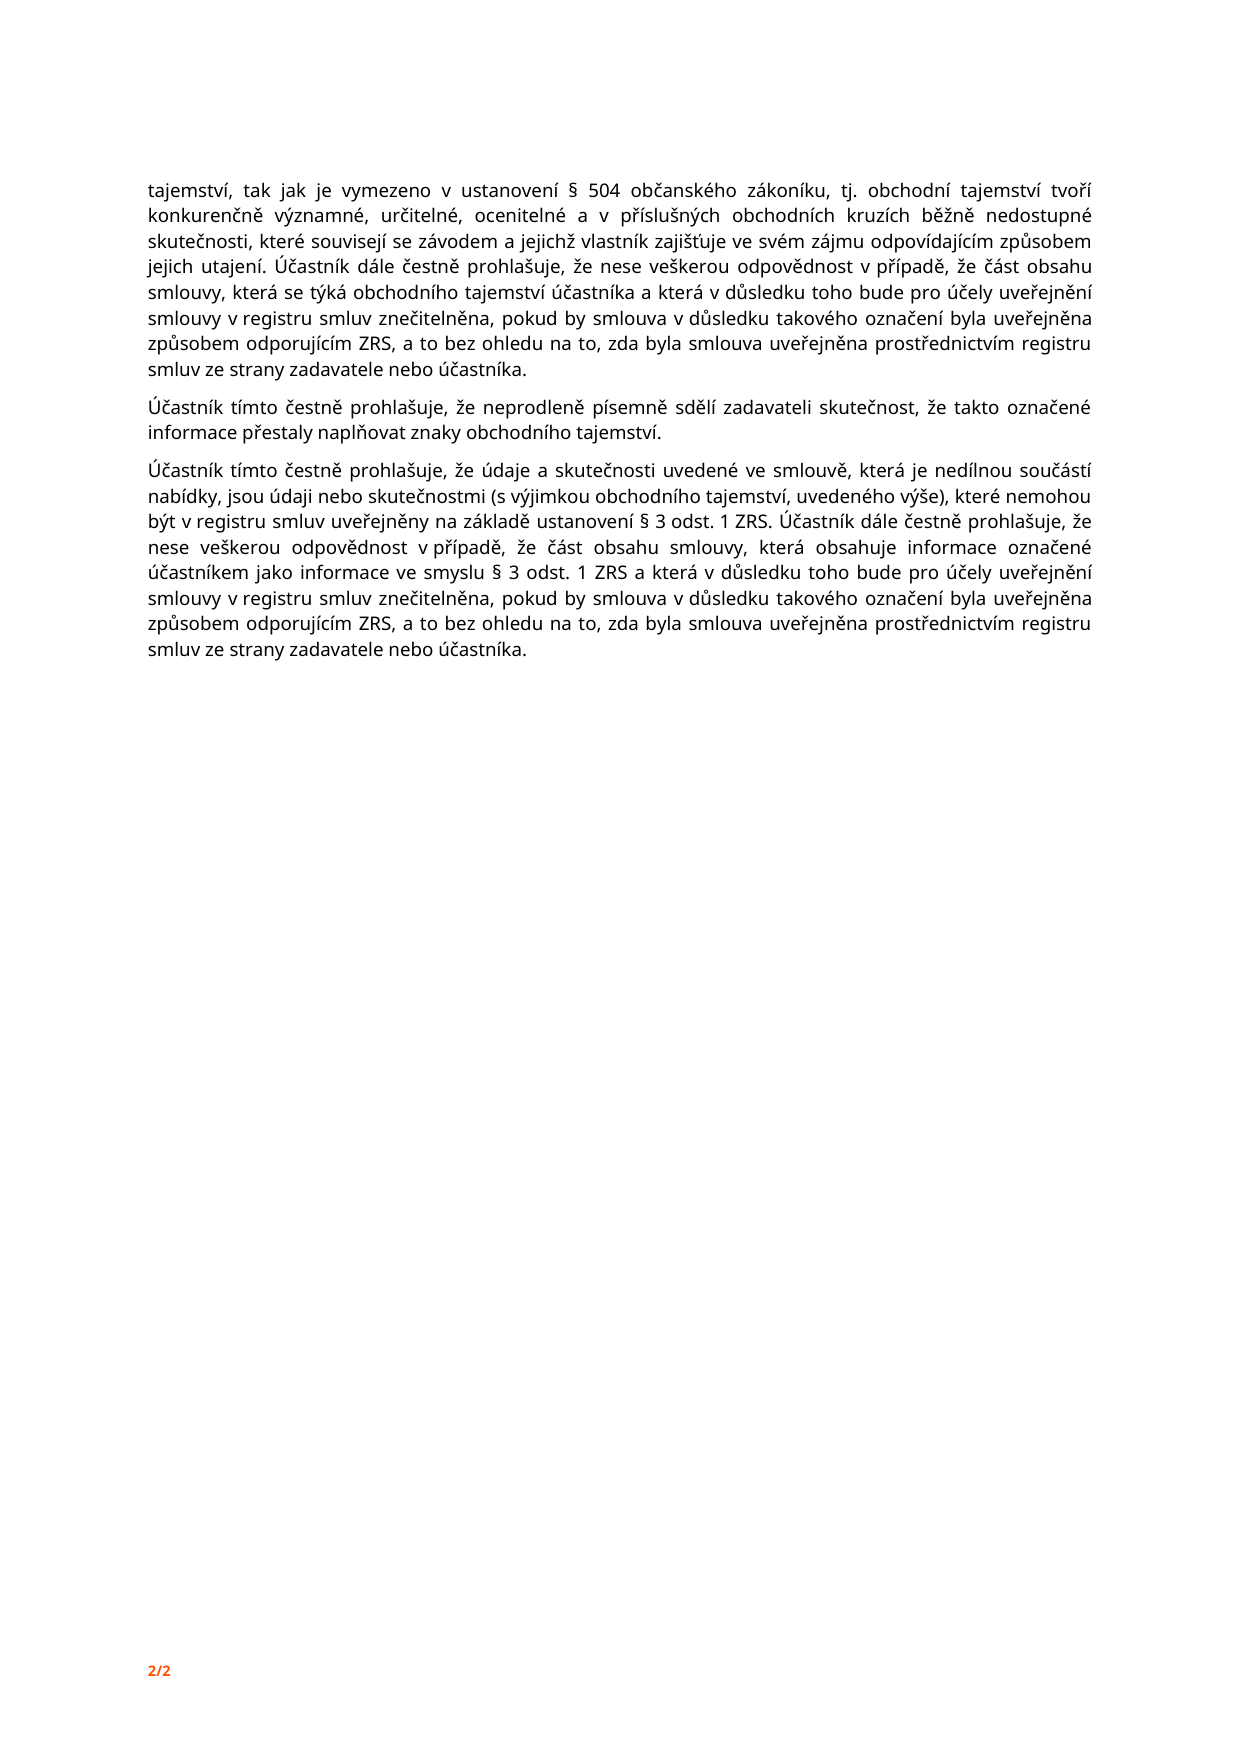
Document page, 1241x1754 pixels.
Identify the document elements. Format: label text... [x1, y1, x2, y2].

text Účastník tímto čestně prohlašuje, že údaje a skutečnosti uvedené ve smlouvě, která je nedílnou součástí nabídky, jsou údaji nebo skutečnostmi (s výjimkou obchodního tajemství, uvedeného výše), které nemohou být v registru smluv uveřejněny na základě ustanovení § 3 odst. 1 ZRS. Účastník dále čestně prohlašuje, že nese veškerou odpovědnost v případě, že část obsahu smlouvy, která obsahuje informace označené účastníkem jako informace ve smyslu § 3 odst. 1 ZRS a která v důsledku toho bude pro účely uveřejnění smlouvy v registru smluv znečitelněna, pokud by smlouva v důsledku takového označení byla uveřejněna způsobem odporujícím ZRS, a to bez ohledu na to, zda byla smlouva uveřejněna prostřednictvím registru smluv ze strany zadavatele nebo účastníka. [148, 457, 1093, 662]
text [148, 177, 1093, 381]
text Účastník tímto čestně prohlašuje, že neprodleně písemně sdělí zadavateli skutečnost, že takto označené informace přestaly naplňovat znaky obchodního tajemství. [148, 394, 1093, 445]
